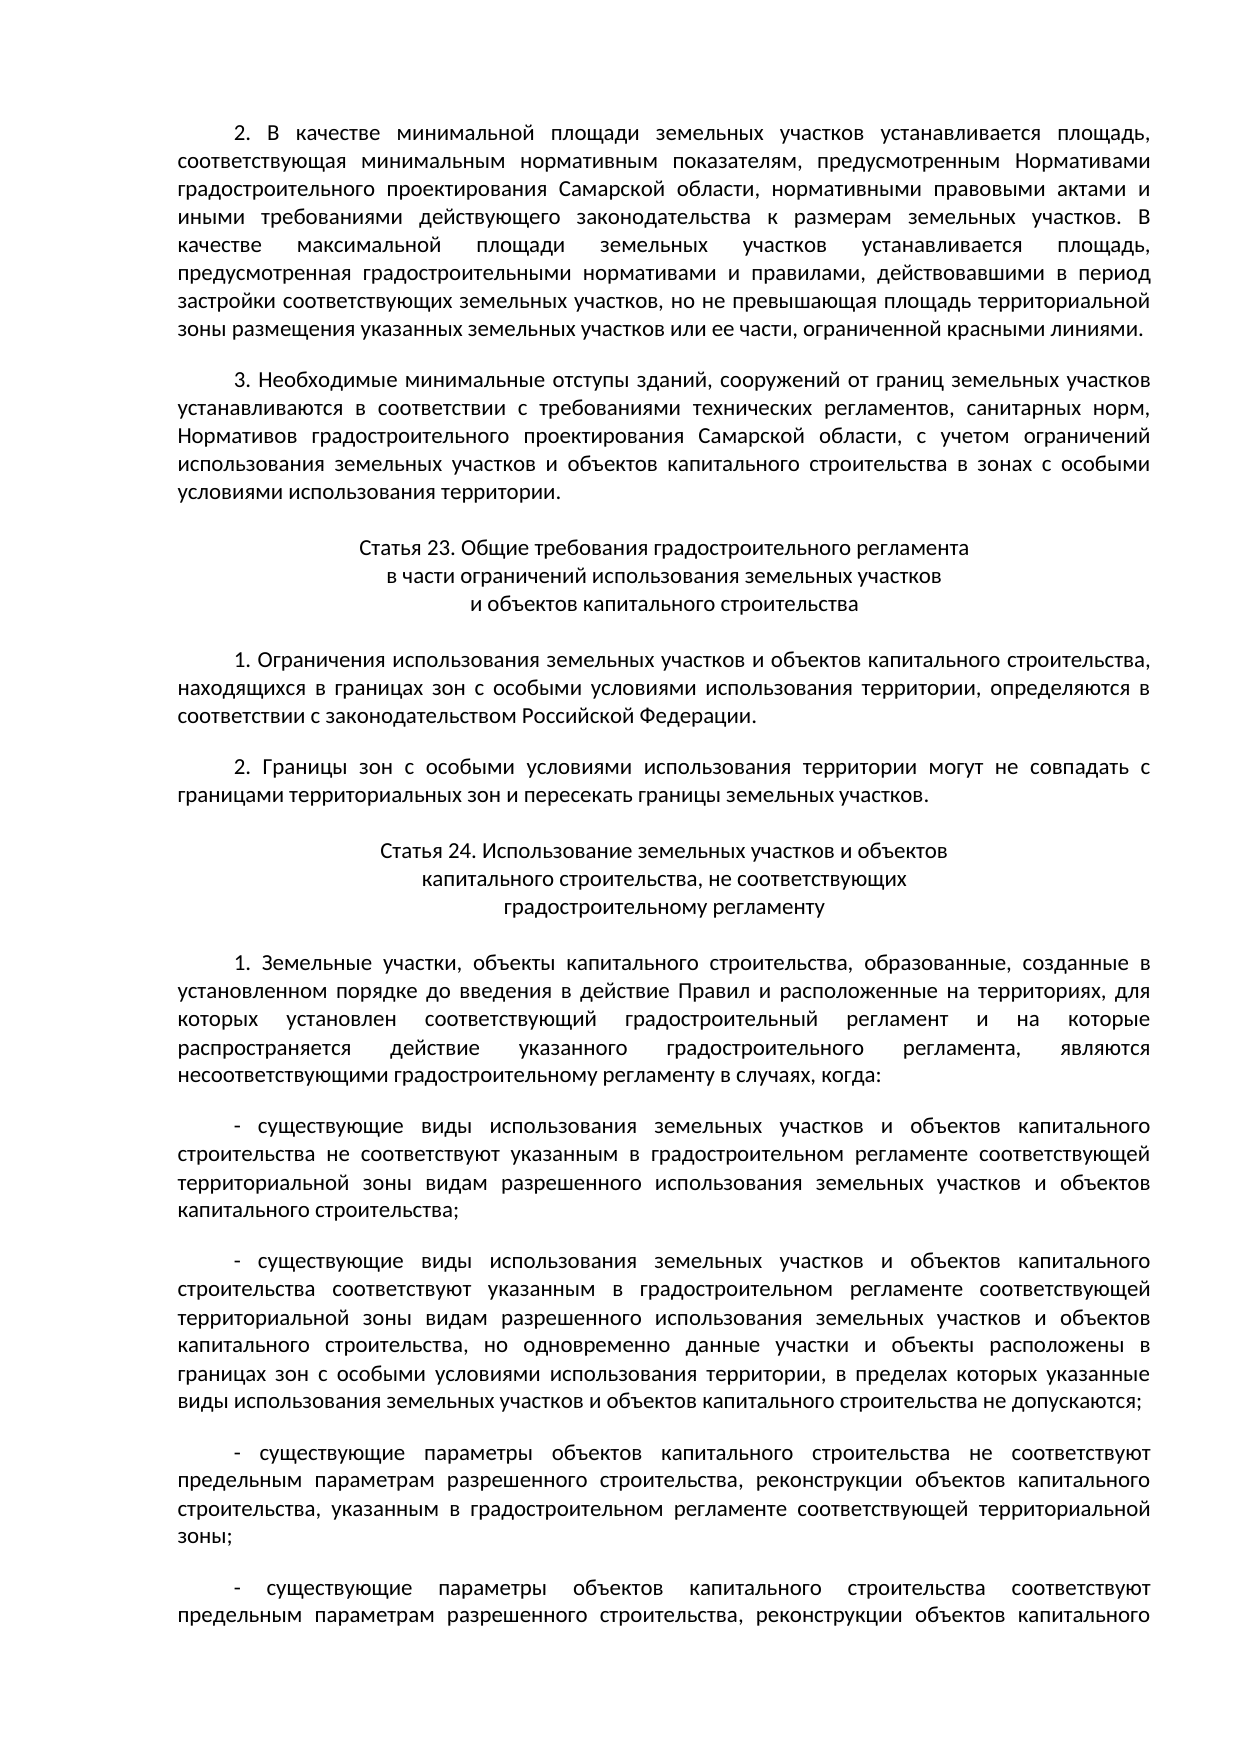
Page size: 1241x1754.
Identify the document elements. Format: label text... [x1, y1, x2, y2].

text - существующие виды использования земельных участков и объектов капитального строительства не соответствуют указанным в градостроительном регламенте соответствующей территориальной зоны видам разрешенного использования земельных участков и объектов капитального строительства; [177, 1112, 1152, 1224]
text 1. Земельные участки, объекты капитального строительства, образованные, созданные в установленном порядке до введения в действие Правил и расположенные на территориях, для которых установлен соответствующий градостроительный регламент и на которые распространяется действие указанного градостроительного регламента, являются несоответствующими градостроительному регламенту в случаях, когда: [177, 948, 1152, 1089]
text 2. Границы зон с особыми условиями использования территории могут не совпадать с границами территориальных зон и пересекать границы земельных участков. [177, 752, 1152, 808]
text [177, 1573, 1152, 1629]
text градостроительному регламенту [177, 892, 1152, 921]
text - существующие параметры объектов капитального строительства не соответствуют предельным параметрам разрешенного строительства, реконструкции объектов капитального строительства, указанным в градостроительном регламенте соответствующей территориальной зоны; [177, 1438, 1152, 1550]
text и объектов капитального строительства [177, 589, 1152, 617]
text 1. Ограничения использования земельных участков и объектов капитального строительства, находящихся в границах зон с особыми условиями использования территории, определяются в соответствии с законодательством Российской Федерации. [177, 645, 1152, 729]
text - существующие виды использования земельных участков и объектов капитального строительства соответствуют указанным в градостроительном регламенте соответствующей территориальной зоны видам разрешенного использования земельных участков и объектов капитального строительства, но одновременно данные участки и объекты расположены в границах зон с особыми условиями использования территории, в пределах которых указанные виды использования земельных участков и объектов капитального строительства не допускаются; [177, 1247, 1152, 1415]
text 3. Необходимые минимальные отступы зданий, сооружений от границ земельных участков устанавливаются в соответствии с требованиями технических регламентов, санитарных норм, Нормативов градостроительного проектирования Самарской области, с учетом ограничений использования земельных участков и объектов капитального строительства в зонах с особыми условиями использования территории. [177, 365, 1152, 505]
text капитального строительства, не соответствующих [177, 864, 1152, 892]
text Статья 23. Общие требования градостроительного регламента [177, 533, 1152, 561]
text 2. В качестве минимальной площади земельных участков устанавливается площадь, соответствующая минимальным нормативным показателям, предусмотренным Нормативами градостроительного проектирования Самарской области, нормативными правовыми актами и иными требованиями действующего законодательства к размерам земельных участков. В качестве максимальной площади земельных участков устанавливается площадь, предусмотренная градостроительными нормативами и правилами, действовавшими в период застройки соответствующих земельных участков, но не превышающая площадь территориальной зоны размещения указанных земельных участков или ее части, ограниченной красными линиями. [177, 118, 1152, 342]
text в части ограничений использования земельных участков [177, 561, 1152, 589]
text Статья 24. Использование земельных участков и объектов [177, 836, 1152, 864]
